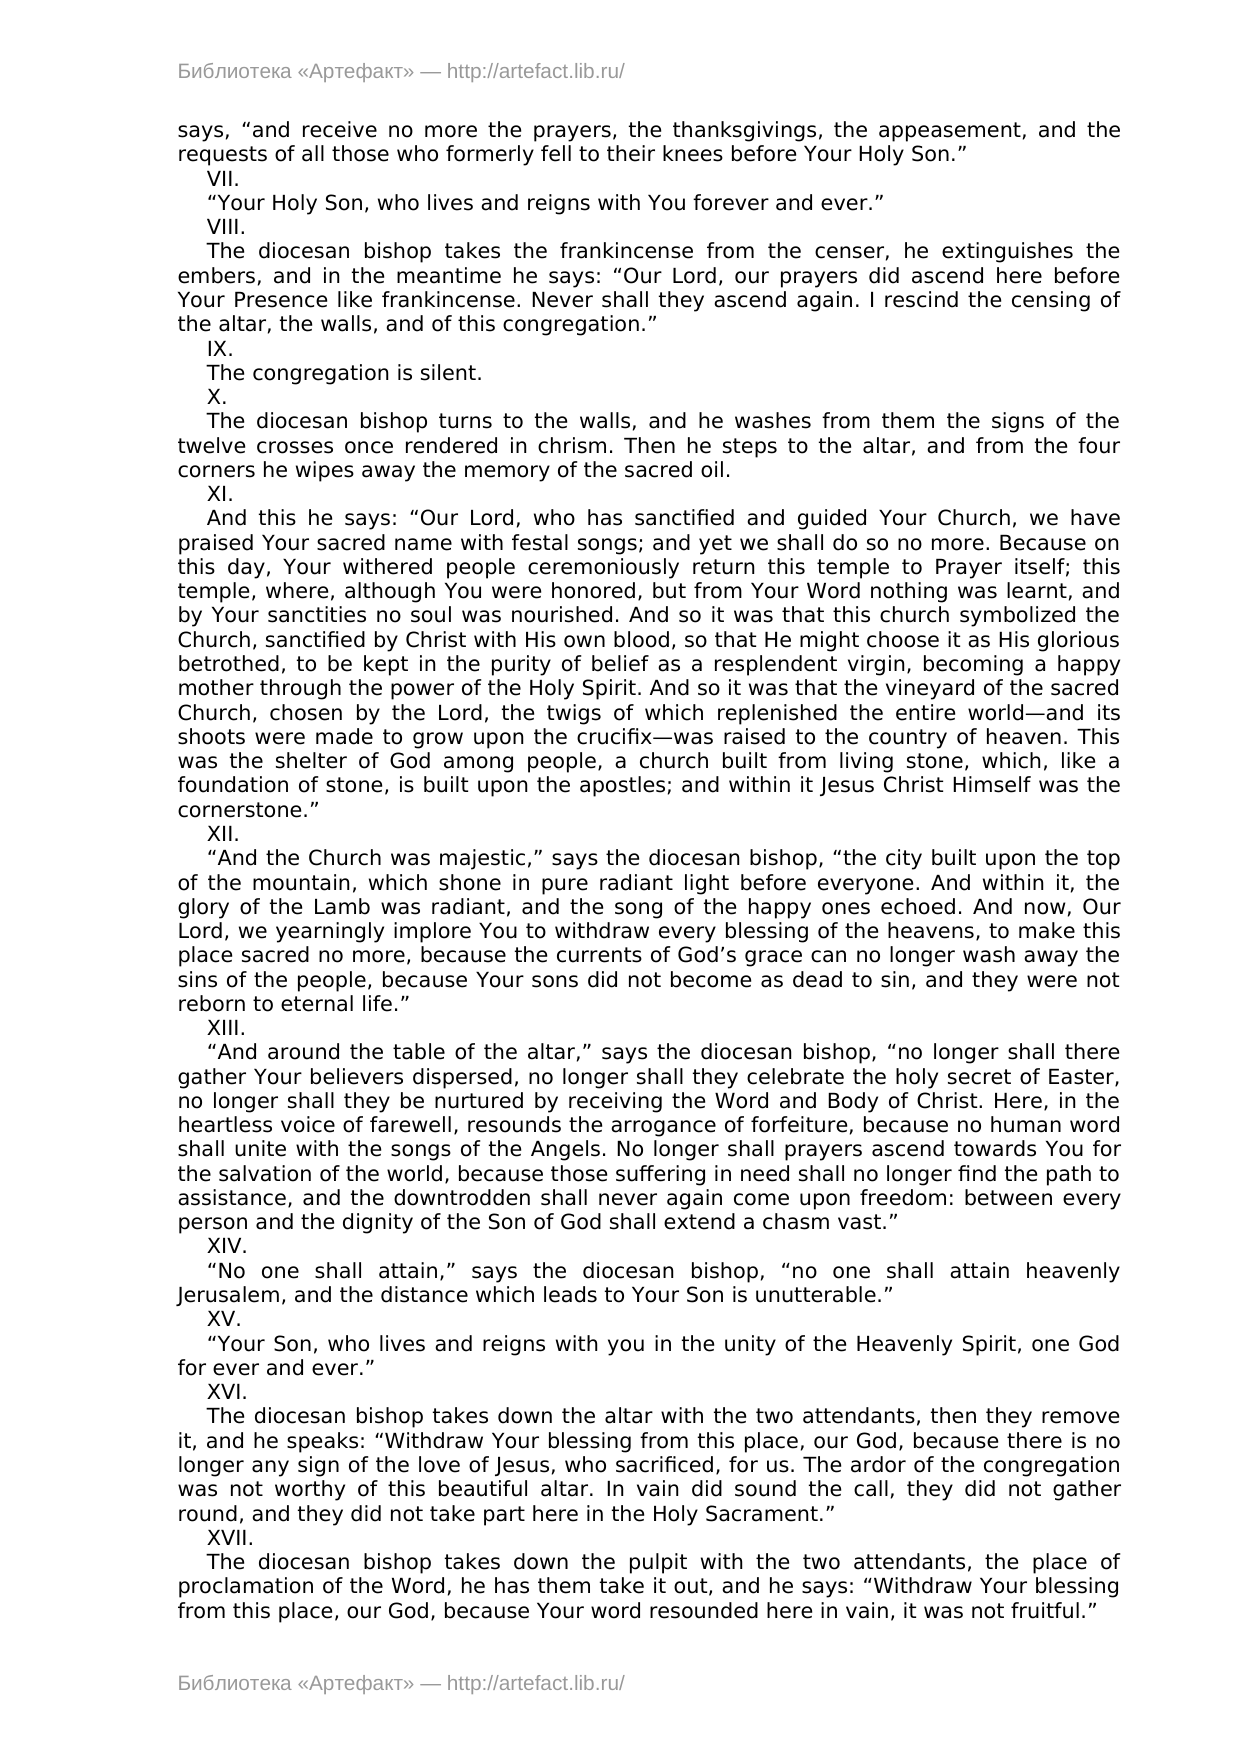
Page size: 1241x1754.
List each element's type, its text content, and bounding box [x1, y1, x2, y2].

subtitle IX. [177, 337, 1122, 361]
subtitle XVI. [177, 1380, 1122, 1404]
text And this he says: “Our Lord, who has sanctified and guided Your Church, we have praised Your sacred name with festal songs; and yet we shall do so no more. Because on this day, Your withered people ceremoniously return this temple to Prayer itself; this temple, where, although You were honored, but from Your Word nothing was learnt, and by Your sanctities no soul was nourished. And so it was that this church symbolized the Church, sanctified by Christ with His own blood, so that He might choose it as His glorious betrothed, to be kept in the purity of belief as a resplendent virgin, becoming a happy mother through the power of the Holy Spirit. And so it was that the vineyard of the sacred Church, chosen by the Lord, the twigs of which replenished the entire world—and its shoots were made to grow upon the crucifix—was raised to the country of heaven. This was the shelter of God among people, a church built from living stone, which, like a foundation of stone, is built upon the apostles; and within it Jesus Christ Himself was the cornerstone.” [177, 506, 1122, 822]
subtitle VIII. [177, 215, 1122, 239]
text “Your Son, who lives and reigns with you in the unity of the Heavenly Spirit, one God for ever and ever.” [177, 1332, 1122, 1380]
subtitle X. [177, 385, 1122, 409]
subtitle VII. [177, 167, 1122, 191]
text The diocesan bishop takes down the altar with the two attendants, then they remove it, and he speaks: “Withdraw Your blessing from this place, our God, because there is no longer any sign of the love of Jesus, who sacrificed, for us. The ardor of the congregation was not worthy of this beautiful altar. In vain did sound the call, they did not gather round, and they did not take part here in the Holy Sacrament.” [177, 1404, 1122, 1526]
subtitle XIII. [177, 1016, 1122, 1040]
subtitle XI. [177, 482, 1122, 506]
text “Your Holy Son, who lives and reigns with You forever and ever.” [177, 191, 1122, 215]
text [177, 118, 1122, 167]
subtitle XII. [177, 822, 1122, 846]
text The diocesan bishop takes down the pulpit with the two attendants, the place of proclamation of the Word, he has them take it out, and he says: “Withdraw Your blessing from this place, our God, because Your word resounded here in vain, it was not fruitful.” [177, 1550, 1122, 1623]
subtitle XV. [177, 1307, 1122, 1332]
text “And the Church was majestic,” says the diocesan bishop, “the city built upon the top of the mountain, which shone in pure radiant light before everyone. And within it, the glory of the Lamb was radiant, and the song of the happy ones echoed. And now, Our Lord, we yearningly implore You to withdraw every blessing of the heavens, to make this place sacred no more, because the currents of God’s grace can no longer wash away the sins of the people, because Your sons did not become as dead to sin, and they were not reborn to eternal life.” [177, 846, 1122, 1016]
text “No one shall attain,” says the diocesan bishop, “no one shall attain heavenly Jerusalem, and the distance which leads to Your Son is unutterable.” [177, 1259, 1122, 1307]
subtitle XIV. [177, 1234, 1122, 1259]
text The congregation is silent. [177, 361, 1122, 385]
text The diocesan bishop turns to the walls, and he washes from them the signs of the twelve crosses once rendered in chrism. Then he steps to the altar, and from the four corners he wipes away the memory of the sacred oil. [177, 409, 1122, 482]
text “And around the table of the altar,” says the diocesan bishop, “no longer shall there gather Your believers dispersed, no longer shall they celebrate the holy secret of Easter, no longer shall they be nurtured by receiving the Word and Body of Christ. Here, in the heartless voice of farewell, resounds the arrogance of forfeiture, because no human word shall unite with the songs of the Angels. No longer shall prayers ascend towards You for the salvation of the world, because those suffering in need shall no longer find the path to assistance, and the downtrodden shall never again come upon freedom: between every person and the dignity of the Son of God shall extend a chasm vast.” [177, 1040, 1122, 1234]
text The diocesan bishop takes the frankincense from the censer, he extinguishes the embers, and in the meantime he says: “Our Lord, our prayers did ascend here before Your Presence like frankincense. Never shall they ascend again. I rescind the censing of the altar, the walls, and of this congregation.” [177, 239, 1122, 337]
subtitle XVII. [177, 1526, 1122, 1550]
